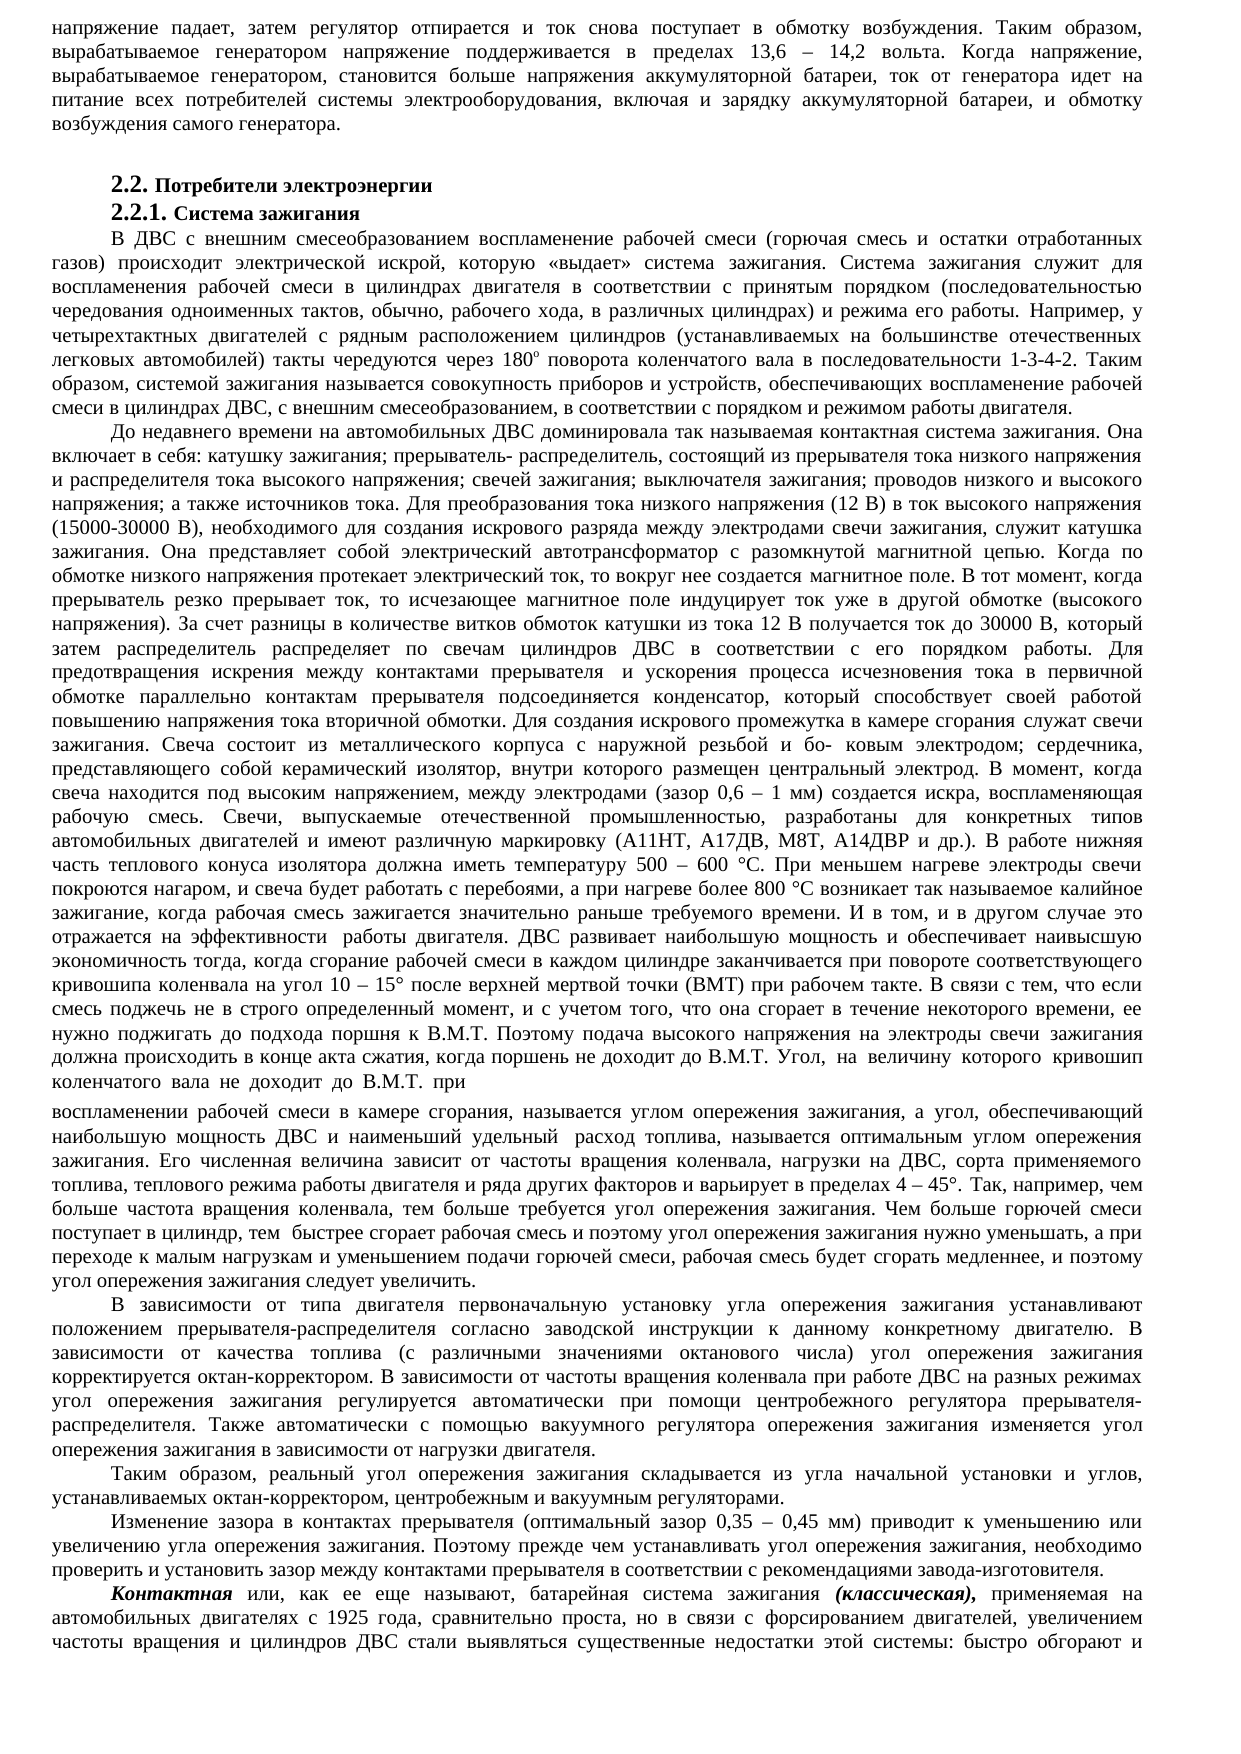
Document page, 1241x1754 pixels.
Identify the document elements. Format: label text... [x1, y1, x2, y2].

text В зависимости от типа двигателя первоначальную установку угла опережения зажигания устанавливают положением прерывателя-распределителя согласно заводской инструкции к данному конкретному двигателю. В зависимости от качества топлива (с различными значениями октанового числа) угол опережения зажигания корректируется октан-корректором. В зависимости от частоты вращения коленвала при работе ДВС на разных режимах угол опережения зажигания регулируется автоматически при помощи центробежного регулятора прерывателя-распределителя. Также автоматически с помощью вакуумного регулятора опережения зажигания изменяется угол опережения зажигания в зависимости от нагрузки двигателя. [52, 1292, 1143, 1461]
subtitle Потребители электроэнергии [111, 169, 1167, 197]
text До недавнего времени на автомобильных ДВС доминировала так называемая контактная система зажигания. Она включает в себя: катушку зажигания; прерыватель- распределитель, состоящий из прерывателя тока низкого напряжения и распределителя тока высокого напряжения; свечей зажигания; выключателя зажигания; проводов низкого и высокого напряжения; а также источников тока. Для преобразования тока низкого напряжения (12 В) в ток высокого напряжения (15000-30000 В), необходимого для создания искрового разряда между электродами свечи зажигания, служит катушка зажигания. Она представляет собой электрический автотрансформатор с разомкнутой магнитной цепью. Когда по обмотке низкого напряжения протекает электрический ток, то вокруг нее создается магнитное поле. В тот момент, когда прерыватель резко прерывает ток, то исчезающее магнитное поле индуцирует ток уже в другой обмотке (высокого напряжения). За счет разницы в количестве витков обмоток катушки из тока 12 В получается ток до 30000 В, который затем распределитель распределяет по свечам цилиндров ДВС в соответствии с его порядком работы. Для предотвращения искрения между контактами прерывателя и ускорения процесса исчезновения тока в первичной обмотке параллельно контактам прерывателя подсоединяется конденсатор, который способствует своей работой повышению напряжения тока вторичной обмотки. Для создания искрового промежутка в камере сгорания служат свечи зажигания. Свеча состоит из металлического корпуса с наружной резьбой и бо- ковым электродом; сердечника, представляющего собой керамический изолятор, внутри которого размещен центральный электрод. В момент, когда свеча находится под высоким напряжением, между электродами (зазор 0,6 – 1 мм) создается искра, воспламеняющая рабочую смесь. Свечи, выпускаемые отечественной промышленностью, разработаны для конкретных типов автомобильных двигателей и имеют различную маркировку (А11НТ, А17ДВ, М8Т, А14ДВР и др.). В работе нижняя часть теплового конуса изолятора должна иметь температуру 500 – 600 °С. При меньшем нагреве электроды свечи покроются нагаром, и свеча будет работать с перебоями, а при нагреве более 800 °С возникает так называемое калийное зажигание, когда рабочая смесь зажигается значительно раньше требуемого времени. И в том, и в другом случае это отражается на эффективности работы двигателя. ДВС развивает наибольшую мощность и обеспечивает наивысшую экономичность тогда, когда сгорание рабочей смеси в каждом цилиндре заканчивается при повороте соответствующего кривошипа коленвала на угол 10 – 15° после верхней мертвой точки (ВМТ) при рабочем такте. В связи с тем, что если смесь поджечь не в строго определенный момент, и с учетом того, что она сгорает в течение некоторого времени, ее нужно поджигать до подхода поршня к В.М.Т. Поэтому подача высокого напряжения на электроды свечи зажигания должна происходить в конце акта сжатия, когда поршень не доходит до В.М.Т. Угол, на величину которого кривошип коленчатого вала не доходит до В.М.Т. при [52, 419, 1143, 1093]
text воспламенении рабочей смеси в камере сгорания, называется углом опережения зажигания, а угол, обеспечивающий наибольшую мощность ДВС и наименьший удельный расход топлива, называется оптимальным углом опережения зажигания. Его численная величина зависит от частоты вращения коленвала, нагрузки на ДВС, сорта применяемого топлива, теплового режима работы двигателя и ряда других факторов и варьирует в пределах 4 – 45°. Так, например, чем больше частота вращения коленвала, тем больше требуется угол опережения зажигания. Чем больше горючей смеси поступает в цилиндр, тем быстрее сгорает рабочая смесь и поэтому угол опережения зажигания нужно уменьшать, а при переходе к малым нагрузкам и уменьшением подачи горючей смеси, рабочая смесь будет сгорать медленнее, и поэтому угол опережения зажигания следует увеличить. [52, 1099, 1143, 1292]
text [52, 15, 1143, 135]
text Изменение зазора в контактах прерывателя (оптимальный зазор 0,35 – 0,45 мм) приводит к уменьшению или увеличению угла опережения зажигания. Поэтому прежде чем устанавливать угол опережения зажигания, необходимо проверить и установить зазор между контактами прерывателя в соответствии с рекомендациями завода-изготовителя. [52, 1509, 1143, 1581]
text Таким образом, реальный угол опережения зажигания складывается из угла начальной установки и углов, устанавливаемых октан-корректором, центробежным и вакуумным регуляторами. [52, 1461, 1142, 1509]
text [52, 1581, 1143, 1653]
text В ДВС с внешним смесеобразованием воспламенение рабочей смеси (горючая смесь и остатки отработанных газов) происходит электрической искрой, которую «выдает» система зажигания. Система зажигания служит для воспламенения рабочей смеси в цилиндрах двигателя в соответствии с принятым порядком (последовательностью чередования одноименных тактов, обычно, рабочего хода, в различных цилиндрах) и режима его работы. Например, у четырехтактных двигателей с рядным расположением цилиндров (устанавливаемых на большинстве отечественных легковых автомобилей) такты чередуются через 180о поворота коленчатого вала в последовательности 1-3-4-2. Таким образом, системой зажигания называется совокупность приборов и устройств, обеспечивающих воспламенение рабочей смеси в цилиндрах ДВС, с внешним смесеобразованием, в соответствии с порядком и режимом работы двигателя. [52, 226, 1143, 419]
list Система зажигания [111, 197, 1167, 226]
